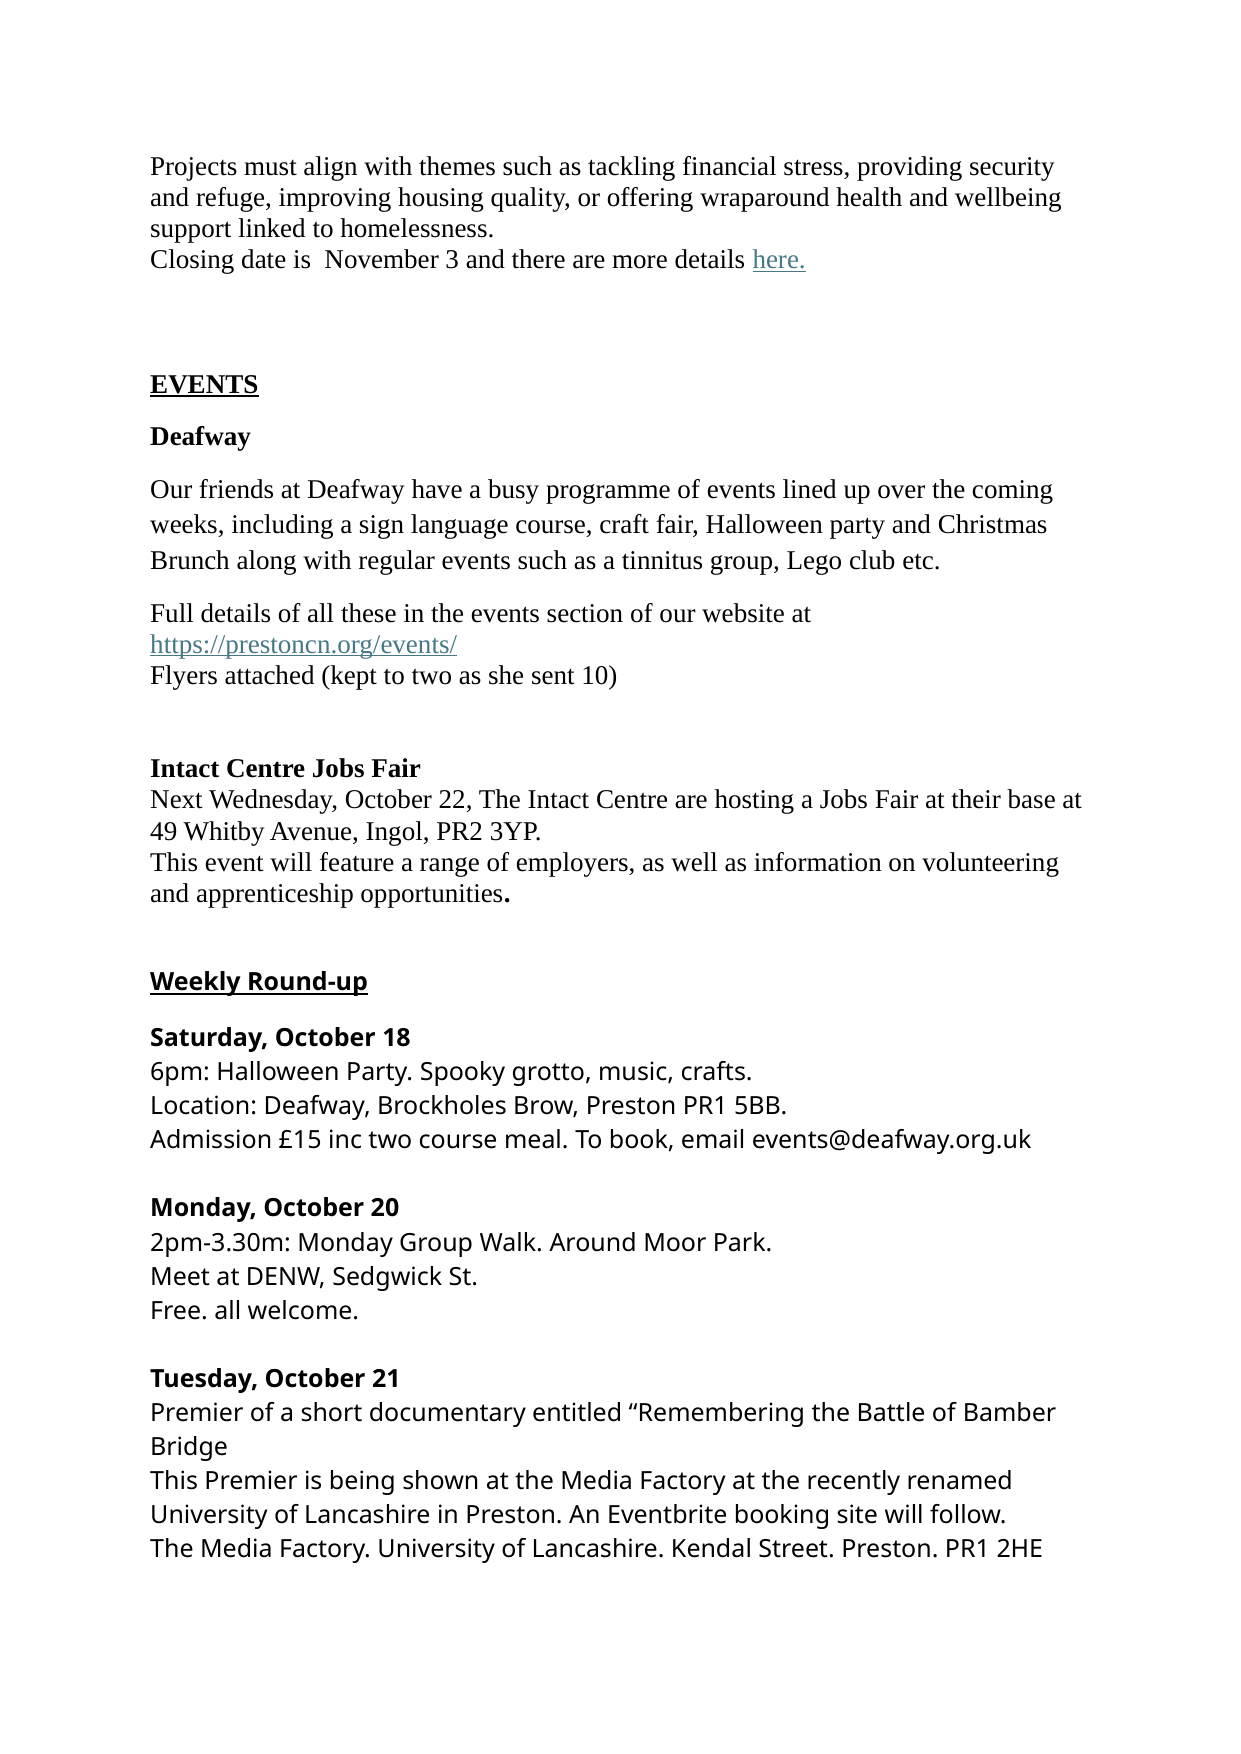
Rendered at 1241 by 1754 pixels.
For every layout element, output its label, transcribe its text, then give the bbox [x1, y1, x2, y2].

text Location: Deafway, Brockholes Brow, Preston PR1 5BB. [150, 1088, 1090, 1122]
text Deafway [150, 420, 1090, 452]
text Premier of a short documentary entitled “Remembering the Battle of Bamber Bridge [150, 1394, 1090, 1463]
text Admission £15 inc two course meal. To book, email events@deafway.org.uk [150, 1122, 1090, 1156]
text Closing date is November 3 and there are more details here. [150, 243, 1090, 274]
text Free. all welcome. [150, 1292, 1090, 1326]
text Tuesday, October 21 [150, 1360, 1090, 1394]
text Weekly Round-up [150, 964, 1090, 998]
text Flyers attached (kept to two as she sent 10) [150, 659, 1090, 690]
text 2pm-3.30m: Monday Group Walk. Around Moor Park. [150, 1224, 1090, 1258]
text The Media Factory. University of Lancashire. Kendal Street. Preston. PR1 2HE [150, 1531, 1090, 1565]
text This Premier is being shown at the Media Factory at the recently renamed University of Lancashire in Preston. An Eventbrite booking site will follow. [150, 1463, 1090, 1531]
text Next Wednesday, October 22, The Intact Centre are hosting a Jobs Fair at their base at 49 Whitby Avenue, Ingol, PR2 3YP. [150, 783, 1090, 846]
text Intact Centre Jobs Fair [150, 752, 1090, 783]
text Projects must align with themes such as tackling financial stress, providing security and refuge, improving housing quality, or offering wraparound health and wellbeing support linked to homelessness. [150, 150, 1090, 243]
text Meet at DENW, Sedgwick St. [150, 1258, 1090, 1292]
text Saturday, October 18 [150, 1020, 1090, 1054]
text This event will feature a range of employers, as well as information on volunteering and apprenticeship opportunities. [150, 846, 1090, 908]
text Our friends at Deafway have a busy programme of events lined up over the coming weeks, including a sign language course, craft fair, Halloween party and Christmas Brunch along with regular events such as a tinnitus group, Lego club etc. [150, 473, 1090, 575]
text 6pm: Halloween Party. Spooky grotto, music, crafts. [150, 1054, 1090, 1088]
text Full details of all these in the events section of our website at https://prestoncn.org/events/ [150, 597, 1090, 659]
text EVENTS [150, 368, 1090, 399]
text Monday, October 20 [150, 1190, 1090, 1224]
